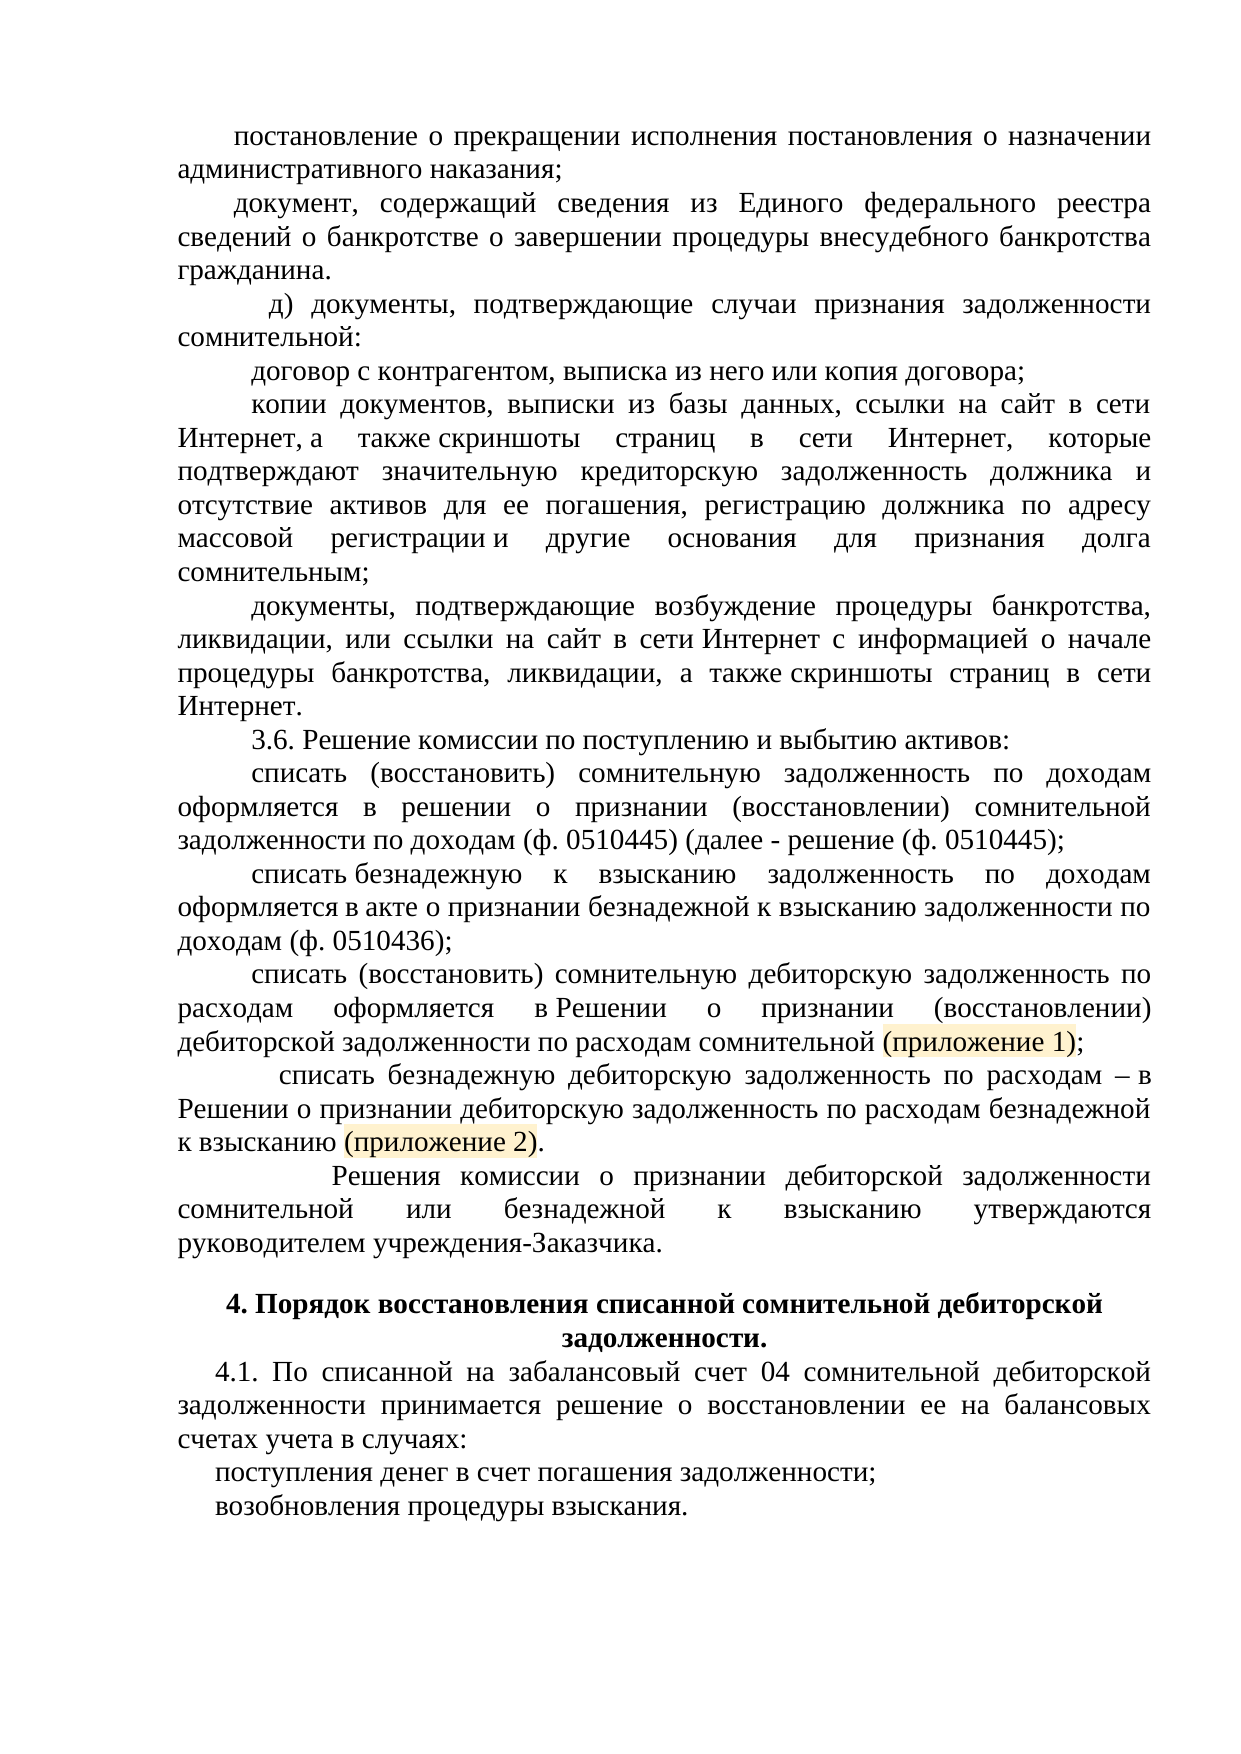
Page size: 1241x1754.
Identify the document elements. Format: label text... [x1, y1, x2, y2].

text копии документов, выписки из базы данных, ссылки на сайт в сети Интернет, а также скриншоты страниц в сети Интернет, которые подтверждают значительную кредиторскую задолженность должника и отсутствие активов для ее погашения, регистрацию должника по адресу массовой регистрации и другие основания для признания долга сомнительным; [177, 386, 1152, 588]
text 4. Порядок восстановления списанной сомнительной дебиторской задолженности. [177, 1287, 1152, 1354]
text Решения комиссии о признании дебиторской задолженности сомнительной или безнадежной к взысканию утверждаются руководителем учреждения-Заказчика. [177, 1158, 1152, 1258]
text д) документы, подтверждающие случаи признания задолженности сомнительной: [177, 286, 1152, 353]
text документ, содержащий сведения из Единого федерального реестра сведений о банкротстве о завершении процедуры внесудебного банкротства гражданина. [177, 185, 1152, 286]
text 3.6. Решение комиссии по поступлению и выбытию активов: [177, 722, 1152, 755]
text возобновления процедуры взыскания. [177, 1488, 1152, 1521]
text поступления денег в счет погашения задолженности; [177, 1454, 1152, 1488]
text списать безнадежную дебиторскую задолженность по расходам – в Решении о признании дебиторскую задолженность по расходам безнадежной к взысканию (приложение 2). [177, 1057, 1152, 1158]
text списать (восстановить) сомнительную задолженность по доходам оформляется в решении о признании (восстановлении) сомнительной задолженности по доходам (ф. 0510445) (далее - решение (ф. 0510445); [177, 755, 1152, 856]
text постановление о прекращении исполнения постановления о назначении административного наказания; [177, 118, 1152, 185]
text списать (восстановить) сомнительную дебиторскую задолженность по расходам оформляется в Решении о признании (восстановлении) дебиторской задолженности по расходам сомнительной (приложение 1); [177, 957, 1152, 1057]
text 4.1. По списанной на забалансовый счет 04 сомнительной дебиторской задолженности принимается решение о восстановлении ее на балансовых счетах учета в случаях: [177, 1354, 1152, 1454]
text договор с контрагентом, выписка из него или копия договора; [177, 353, 1152, 386]
text списать безнадежную к взысканию задолженность по доходам оформляется в акте о признании безнадежной к взысканию задолженности по доходам (ф. 0510436); [177, 856, 1152, 957]
text документы, подтверждающие возбуждение процедуры банкротства, ликвидации, или ссылки на сайт в сети Интернет с информацией о начале процедуры банкротства, ликвидации, а также скриншоты страниц в сети Интернет. [177, 588, 1152, 722]
